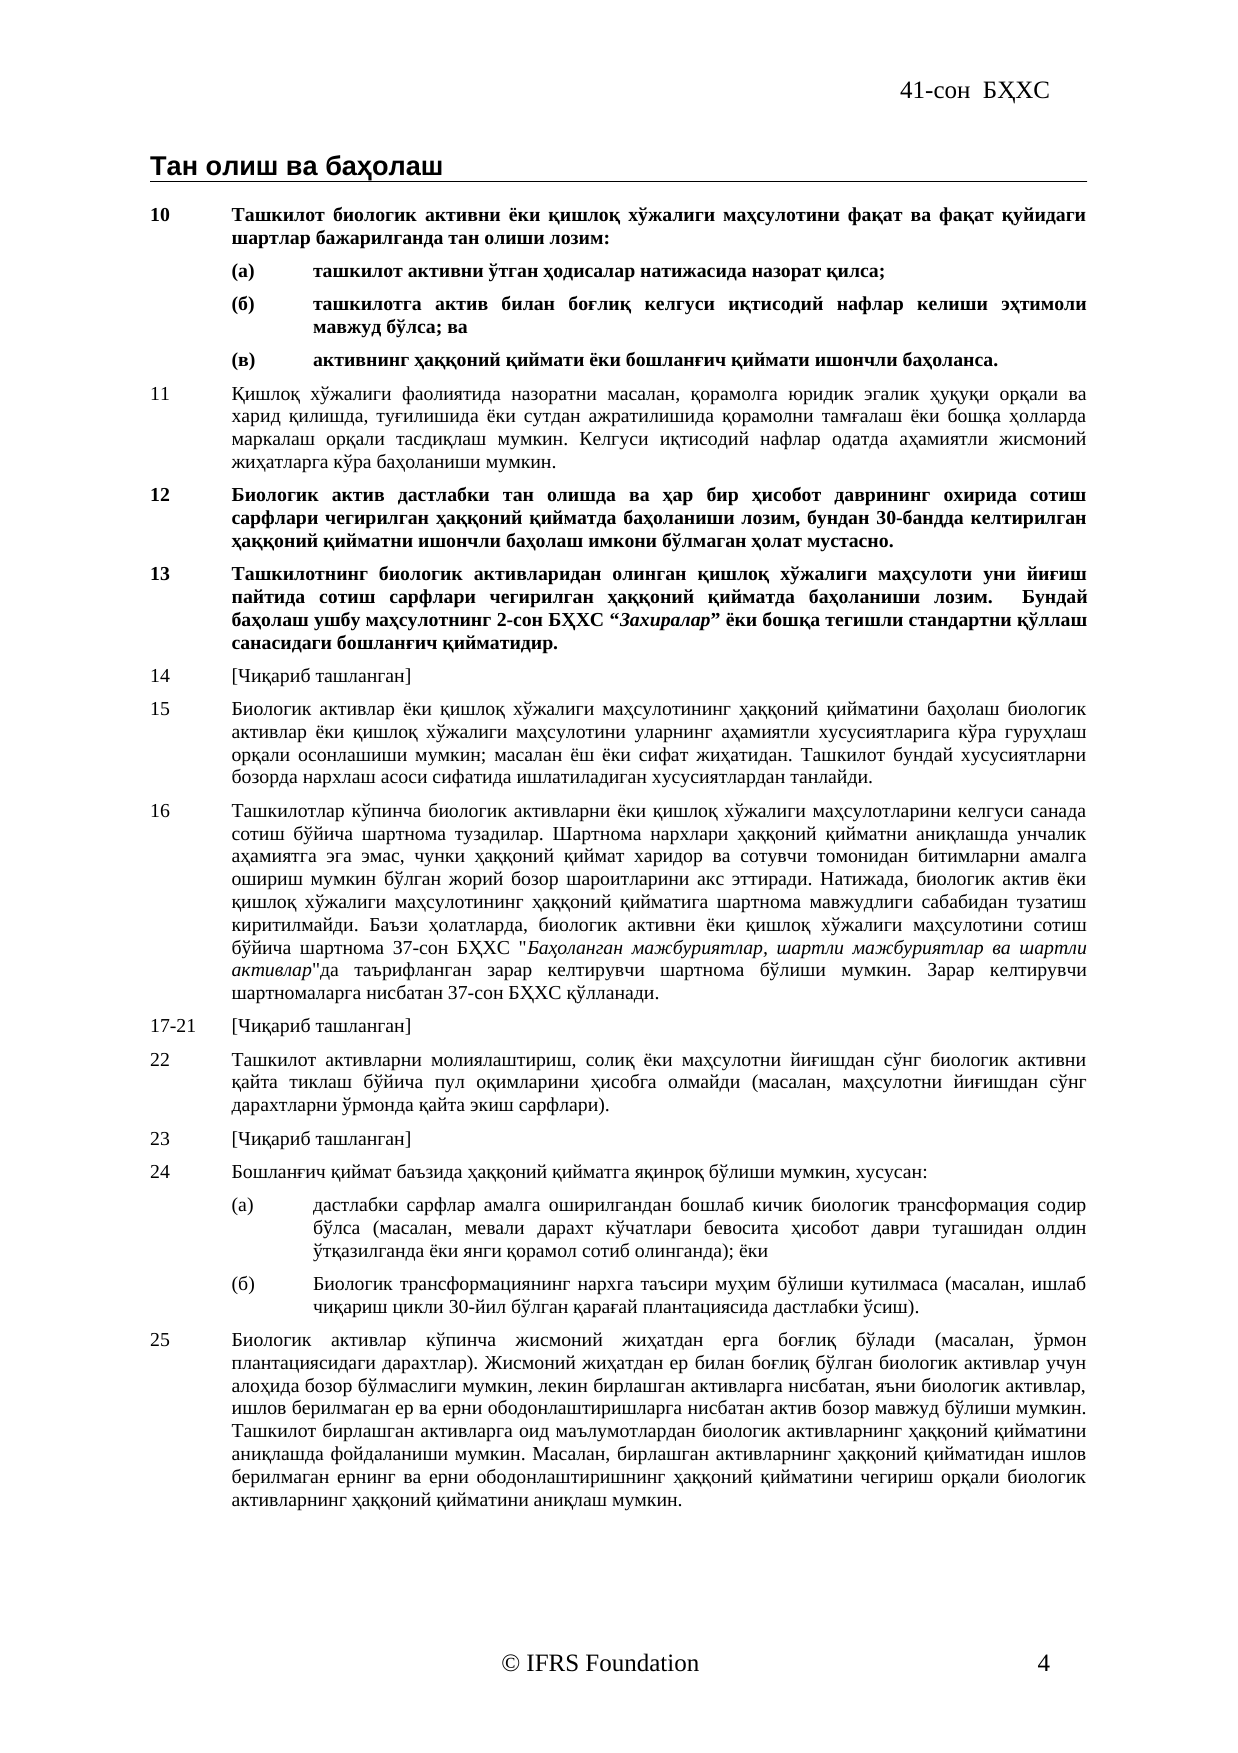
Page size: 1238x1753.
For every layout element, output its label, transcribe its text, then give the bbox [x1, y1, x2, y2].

text 22 Ташкилот активларни молиялаштириш, солиқ ёки маҳсулотни йиғишдан сўнг биологик активни қайта тиклаш бўйича пул оқимларини ҳисобга олмайди (масалан, маҳсулотни йиғишдан сўнг дарахтларни ўрмонда қайта экиш сарфлари). [150, 1048, 1087, 1116]
text (a) дастлабки сарфлар амалга оширилгандан бошлаб кичик биологик трансформация содир бўлса (масалан, мевали дарахт кўчатлари бевосита ҳисобот даври тугашидан олдин ўтқазилганда ёки янги қорамол сотиб олинганда); ёки [231, 1193, 1087, 1261]
text 12 Биологик актив дастлабки тан олишда ва ҳар бир ҳисобот даврининг охирида сотиш сарфлари чегирилган ҳаққоний қийматда баҳоланиши лозим, бундан 30-бандда келтирилган ҳаққоний қийматни ишончли баҳолаш имкони бўлмаган ҳолат мустасно. [150, 483, 1087, 552]
text 10 Ташкилот биологик активни ёки қишлоқ хўжалиги маҳсулотини фақат ва фақат қуйидаги шартлар бажарилганда тан олиши лозим: [150, 203, 1087, 249]
text 17-21 [Чиқариб ташланган] [150, 1014, 1087, 1037]
text 16 Ташкилотлар кўпинча биологик активларни ёки қишлоқ хўжалиги маҳсулотларини келгуси санада сотиш бўйича шартнома тузадилар. Шартнома нархлари ҳаққоний қийматни аниқлашда унчалик аҳамиятга эга эмас, чунки ҳаққоний қиймат харидор ва сотувчи томонидан битимларни амалга ошириш мумкин бўлган жорий бозор шароитларини акс эттиради. Натижада, биологик актив ёки қишлоқ хўжалиги маҳсулотининг ҳаққоний қийматига шартнома мавжудлиги сабабидан тузатиш киритилмайди. Баъзи ҳолатларда, биологик активни ёки қишлоқ хўжалиги маҳсулотини сотиш бўйича шартнома 37-сон БҲХС "Баҳоланган мажбуриятлар, шартли мажбуриятлар ва шартли активлар"да таърифланган зарар келтирувчи шартнома бўлиши мумкин. Зарар келтирувчи шартномаларга нисбатан 37-сон БҲХС қўлланади. [150, 799, 1087, 1004]
text 14 [Чиқариб ташланган] [150, 664, 1087, 687]
text 25 Биологик активлар кўпинча жисмоний жиҳатдан ерга боғлиқ бўлади (масалан, ўрмон плантациясидаги дарахтлар). Жисмоний жиҳатдан ер билан боғлиқ бўлган биологик активлар учун алоҳида бозор бўлмаслиги мумкин, лекин бирлашган активларга нисбатан, яъни биологик активлар, ишлов берилмаган ер ва ерни ободонлаштиришларга нисбатан актив бозор мавжуд бўлиши мумкин. Ташкилот бирлашган активларга оид маълумотлардан биологик активларнинг ҳаққоний қийматини аниқлашда фойдаланиши мумкин. Масалан, бирлашган активларнинг ҳаққоний қийматидан ишлов берилмаган ернинг ва ерни ободонлаштиришнинг ҳаққоний қийматини чегириш орқали биологик активларнинг ҳаққоний қийматини аниқлаш мумкин. [150, 1328, 1087, 1510]
text 23 [Чиқариб ташланган] [150, 1127, 1087, 1149]
text 15 Биологик активлар ёки қишлоқ хўжалиги маҳсулотининг ҳаққоний қийматини баҳолаш биологик активлар ёки қишлоқ хўжалиги маҳсулотини уларнинг аҳамиятли хусусиятларига кўра гуруҳлаш орқали осонлашиши мумкин; масалан ёш ёки сифат жиҳатидан. Ташкилот бундай хусусиятларни бозорда нархлаш асоси сифатида ишлатиладиган хусусиятлардан танлайди. [150, 697, 1087, 788]
text (a) ташкилот активни ўтган ҳодисалар натижасида назорат қилса; [231, 259, 1087, 282]
text (б) Биологик трансформациянинг нархга таъсири муҳим бўлиши кутилмаса (масалан, ишлаб чиқариш цикли 30-йил бўлган қарағай плантациясида дастлабки ўсиш). [231, 1272, 1087, 1317]
text 13 Ташкилотнинг биологик активларидан олинган қишлоқ хўжалиги маҳсулоти уни йиғиш пайтида сотиш сарфлари чегирилган ҳаққоний қийматда баҳоланиши лозим. Бундай баҳолаш ушбу маҳсулотнинг 2-сон БҲХС “Захиралар” ёки бошқа тегишли стандартни қўллаш санасидаги бошланғич қийматидир. [150, 562, 1087, 653]
text (в) активнинг ҳаққоний қиймати ёки бошланғич қиймати ишончли баҳоланса. [231, 348, 1087, 371]
text 24 Бошланғич қиймат баъзида ҳаққоний қийматга яқинроқ бўлиши мумкин, хусусан: [150, 1160, 1087, 1183]
text Тан олиш ва баҳолаш [150, 150, 1087, 181]
text 11 Қишлоқ хўжалиги фаолиятида назоратни масалан, қорамолга юридик эгалик ҳуқуқи орқали ва харид қилишда, туғилишида ёки сутдан ажратилишида қорамолни тамғалаш ёки бошқа ҳолларда маркалаш орқали тасдиқлаш мумкин. Келгуси иқтисодий нафлар одатда аҳамиятли жисмоний жиҳатларга кўра баҳоланиши мумкин. [150, 382, 1087, 473]
text (б) ташкилотга актив билан боғлиқ келгуси иқтисодий нафлар келиши эҳтимоли мавжуд бўлса; ва [231, 292, 1087, 338]
